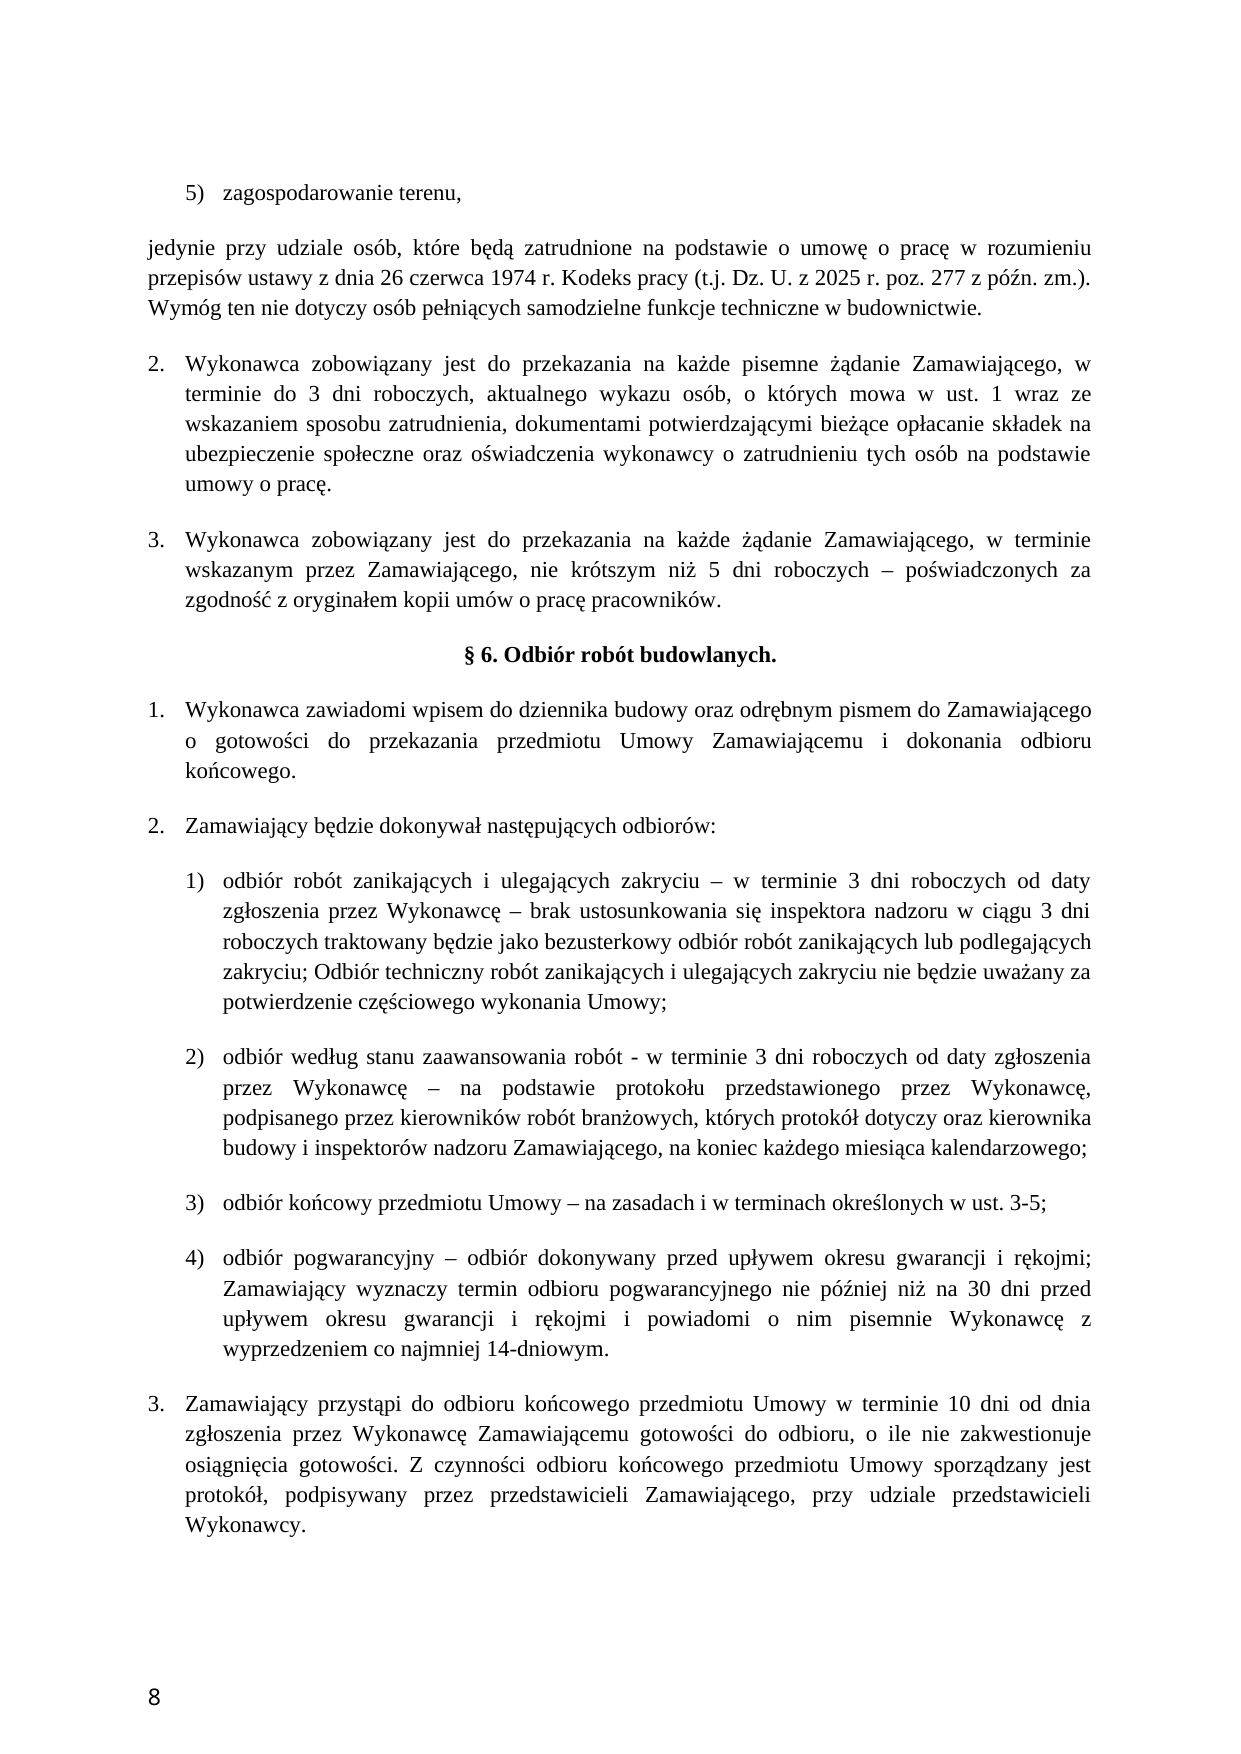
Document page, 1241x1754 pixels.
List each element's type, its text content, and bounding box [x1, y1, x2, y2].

text 1. Wykonawca zawiadomi wpisem do dziennika budowy oraz odrębnym pismem do Zamawiającego o gotowości do przekazania przedmiotu Umowy Zamawiającemu i dokonania odbioru końcowego. [148, 697, 1092, 783]
list odbiór według stanu zaawansowania robót - w terminie 3 dni roboczych od daty zgłoszenia przez Wykonawcę – na podstawie protokołu przedstawionego przez Wykonawcę, podpisanego przez kierowników robót branżowych, których protokół dotyczy oraz kierownika budowy i inspektorów nadzoru Zamawiającego, na koniec każdego miesiąca kalendarzowego; [185, 1043, 1092, 1160]
list zagospodarowanie terenu, [185, 179, 1092, 205]
text 3. Zamawiający przystąpi do odbioru końcowego przedmiotu Umowy w terminie 10 dni od dnia zgłoszenia przez Wykonawcę Zamawiającemu gotowości do odbioru, o ile nie zakwestionuje osiągnięcia gotowości. Z czynności odbioru końcowego przedmiotu Umowy sporządzany jest protokół, podpisywany przez przedstawicieli Zamawiającego, przy udziale przedstawicieli Wykonawcy. [148, 1390, 1092, 1537]
text 2. Zamawiający będzie dokonywał następujących odbiorów: [148, 812, 1092, 838]
text 2. Wykonawca zobowiązany jest do przekazania na każde pisemne żądanie Zamawiającego, w terminie do 3 dni roboczych, aktualnego wykazu osób, o których mowa w ust. 1 wraz ze wskazaniem sposobu zatrudnienia, dokumentami potwierdzającymi bieżące opłacanie składek na ubezpieczenie społeczne oraz oświadczenia wykonawcy o zatrudnieniu tych osób na podstawie umowy o pracę. [148, 350, 1092, 497]
list odbiór pogwarancyjny – odbiór dokonywany przed upływem okresu gwarancji i rękojmi; Zamawiający wyznaczy termin odbioru pogwarancyjnego nie później niż na 30 dni przed upływem okresu gwarancji i rękojmi i powiadomi o nim pisemnie Wykonawcę z wyprzedzeniem co najmniej 14-dniowym. [185, 1244, 1092, 1361]
text jedynie przy udziale osób, które będą zatrudnione na podstawie o umowę o pracę w rozumieniu przepisów ustawy z dnia 26 czerwca 1974 r. Kodeks pracy (t.j. Dz. U. z 2025 r. poz. 277 z późn. zm.). Wymóg ten nie dotyczy osób pełniących samodzielne funkcje techniczne w budownictwie. [148, 234, 1092, 321]
text § 6. Odbiór robót budowlanych. [148, 641, 1092, 668]
list odbiór końcowy przedmiotu Umowy – na zasadach i w terminach określonych w ust. 3-5; [185, 1189, 1092, 1216]
list odbiór robót zanikających i ulegających zakryciu – w terminie 3 dni roboczych od daty zgłoszenia przez Wykonawcę – brak ustosunkowania się inspektora nadzoru w ciągu 3 dni roboczych traktowany będzie jako bezusterkowy odbiór robót zanikających lub podlegających zakryciu; Odbiór techniczny robót zanikających i ulegających zakryciu nie będzie uważany za potwierdzenie częściowego wykonania Umowy; [185, 867, 1092, 1014]
text 3. Wykonawca zobowiązany jest do przekazania na każde żądanie Zamawiającego, w terminie wskazanym przez Zamawiającego, nie krótszym niż 5 dni roboczych – poświadczonych za zgodność z oryginałem kopii umów o pracę pracowników. [148, 526, 1092, 612]
